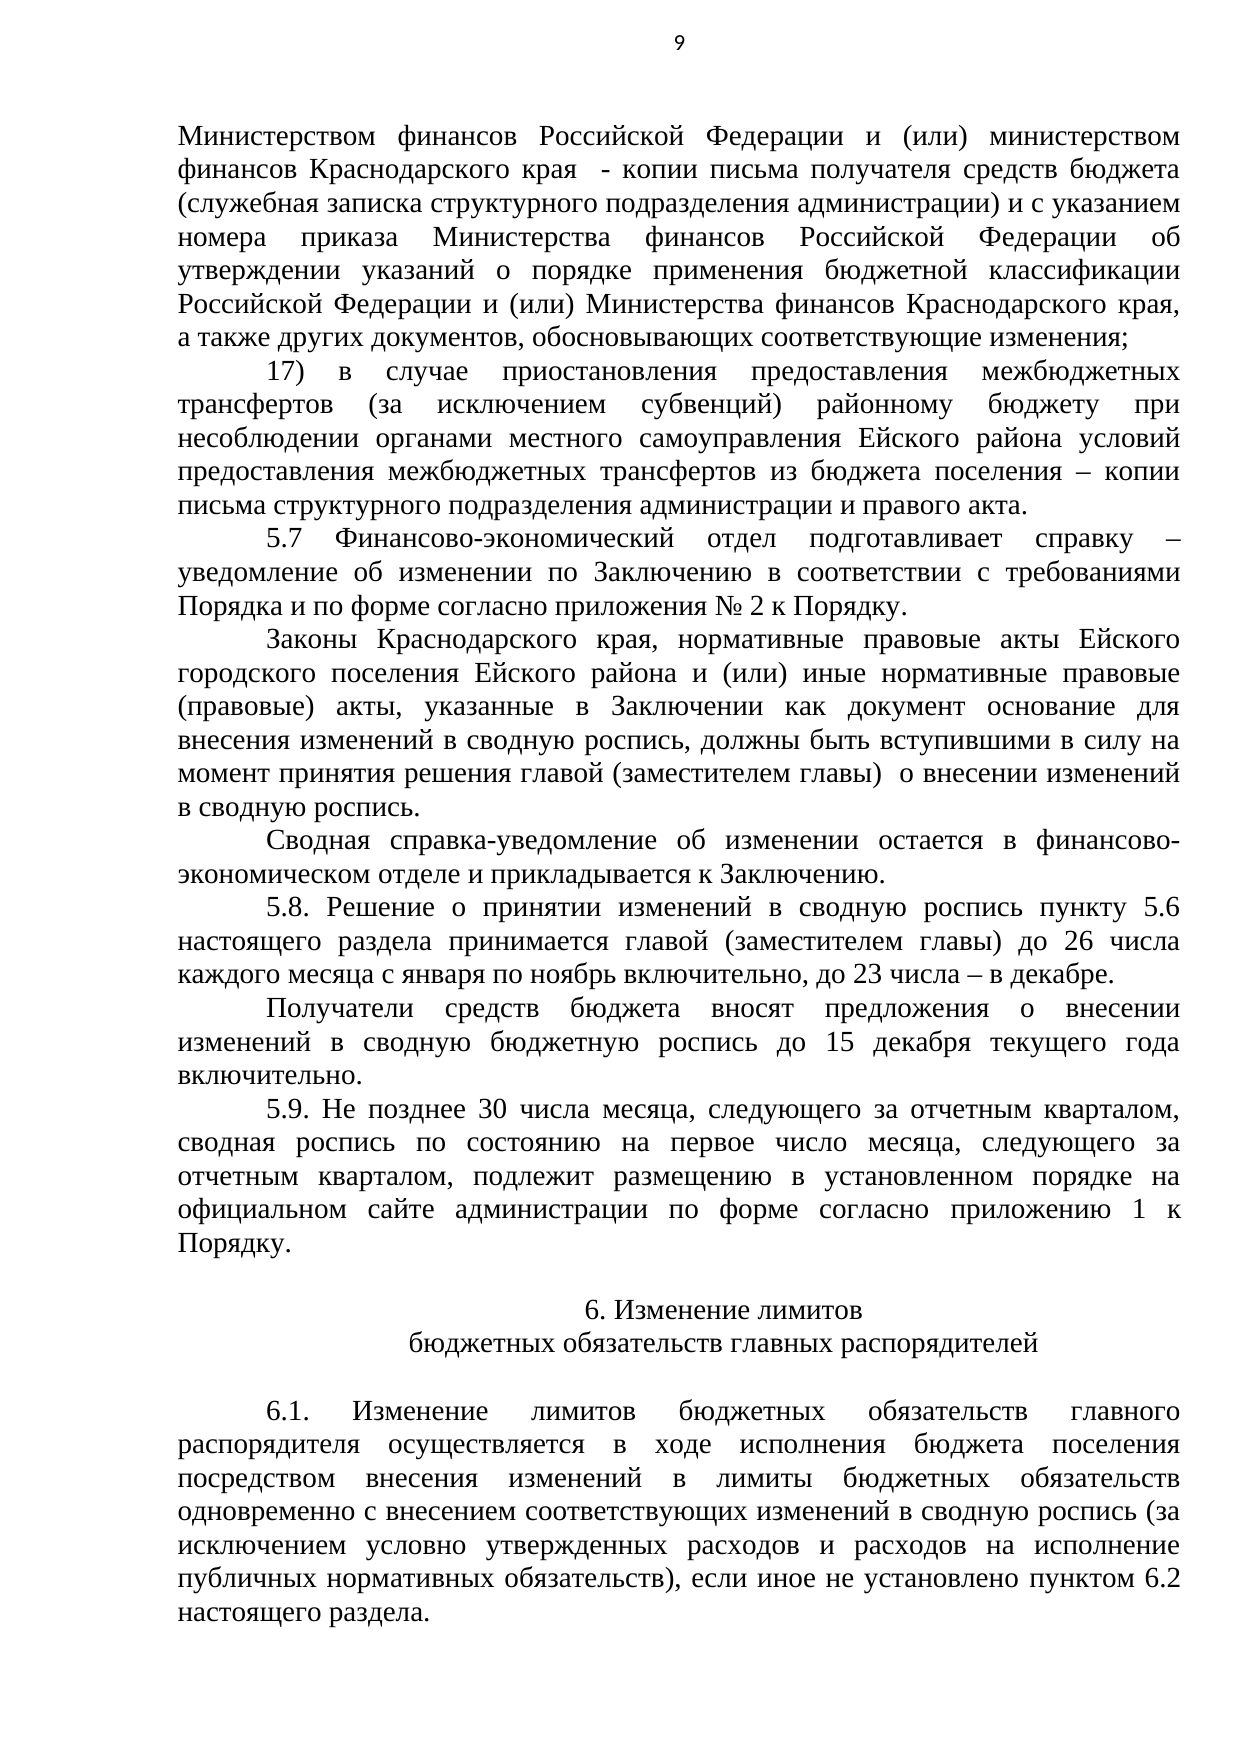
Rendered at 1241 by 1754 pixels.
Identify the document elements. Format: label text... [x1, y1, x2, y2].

text 5.9. Не позднее 30 числа месяца, следующего за отчетным кварталом, сводная роспись по состоянию на первое число месяца, следующего за отчетным кварталом, подлежит размещению в установленном порядке на официальном сайте администрации по форме согласно приложению 1 к Порядку. [177, 1091, 1181, 1258]
text Получатели средств бюджета вносят предложения о внесении изменений в сводную бюджетную роспись до 15 декабря текущего года включительно. [177, 990, 1181, 1091]
text 6.1. Изменение лимитов бюджетных обязательств главного распорядителя осуществляется в ходе исполнения бюджета поселения посредством внесения изменений в лимиты бюджетных обязательств одновременно с внесением соответствующих изменений в сводную роспись (за исключением условно утвержденных расходов и расходов на исполнение публичных нормативных обязательств), если иное не установлено пунктом 6.2 настоящего раздела. [177, 1393, 1181, 1627]
text 5.8. Решение о принятии изменений в сводную роспись пункту 5.6 настоящего раздела принимается главой (заместителем главы) до 26 числа каждого месяца с января по ноябрь включительно, до 23 числа – в декабре. [177, 889, 1181, 990]
text Сводная справка-уведомление об изменении остается в финансово-экономическом отделе и прикладывается к Заключению. [177, 822, 1181, 889]
text 5.7 Финансово-экономический отдел подготавливает справку – уведомление об изменении по Заключению в соответствии с требованиями Порядка и по форме согласно приложения № 2 к Порядку. [177, 521, 1181, 621]
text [177, 118, 1181, 353]
text Законы Краснодарского края, нормативные правовые акты Ейского городского поселения Ейского района и (или) иные нормативные правовые (правовые) акты, указанные в Заключении как документ основание для внесения изменений в сводную роспись, должны быть вступившими в силу на момент принятия решения главой (заместителем главы) о внесении изменений в сводную роспись. [177, 621, 1181, 822]
text бюджетных обязательств главных распорядителей [177, 1326, 1181, 1359]
list 17) в случае приостановления предоставления межбюджетных трансфертов (за исключением субвенций) районному бюджету при несоблюдении органами местного самоуправления Ейского района условий предоставления межбюджетных трансфертов из бюджета поселения – копии письма структурного подразделения администрации и правого акта. [177, 353, 1181, 521]
text 6. Изменение лимитов [177, 1292, 1181, 1326]
